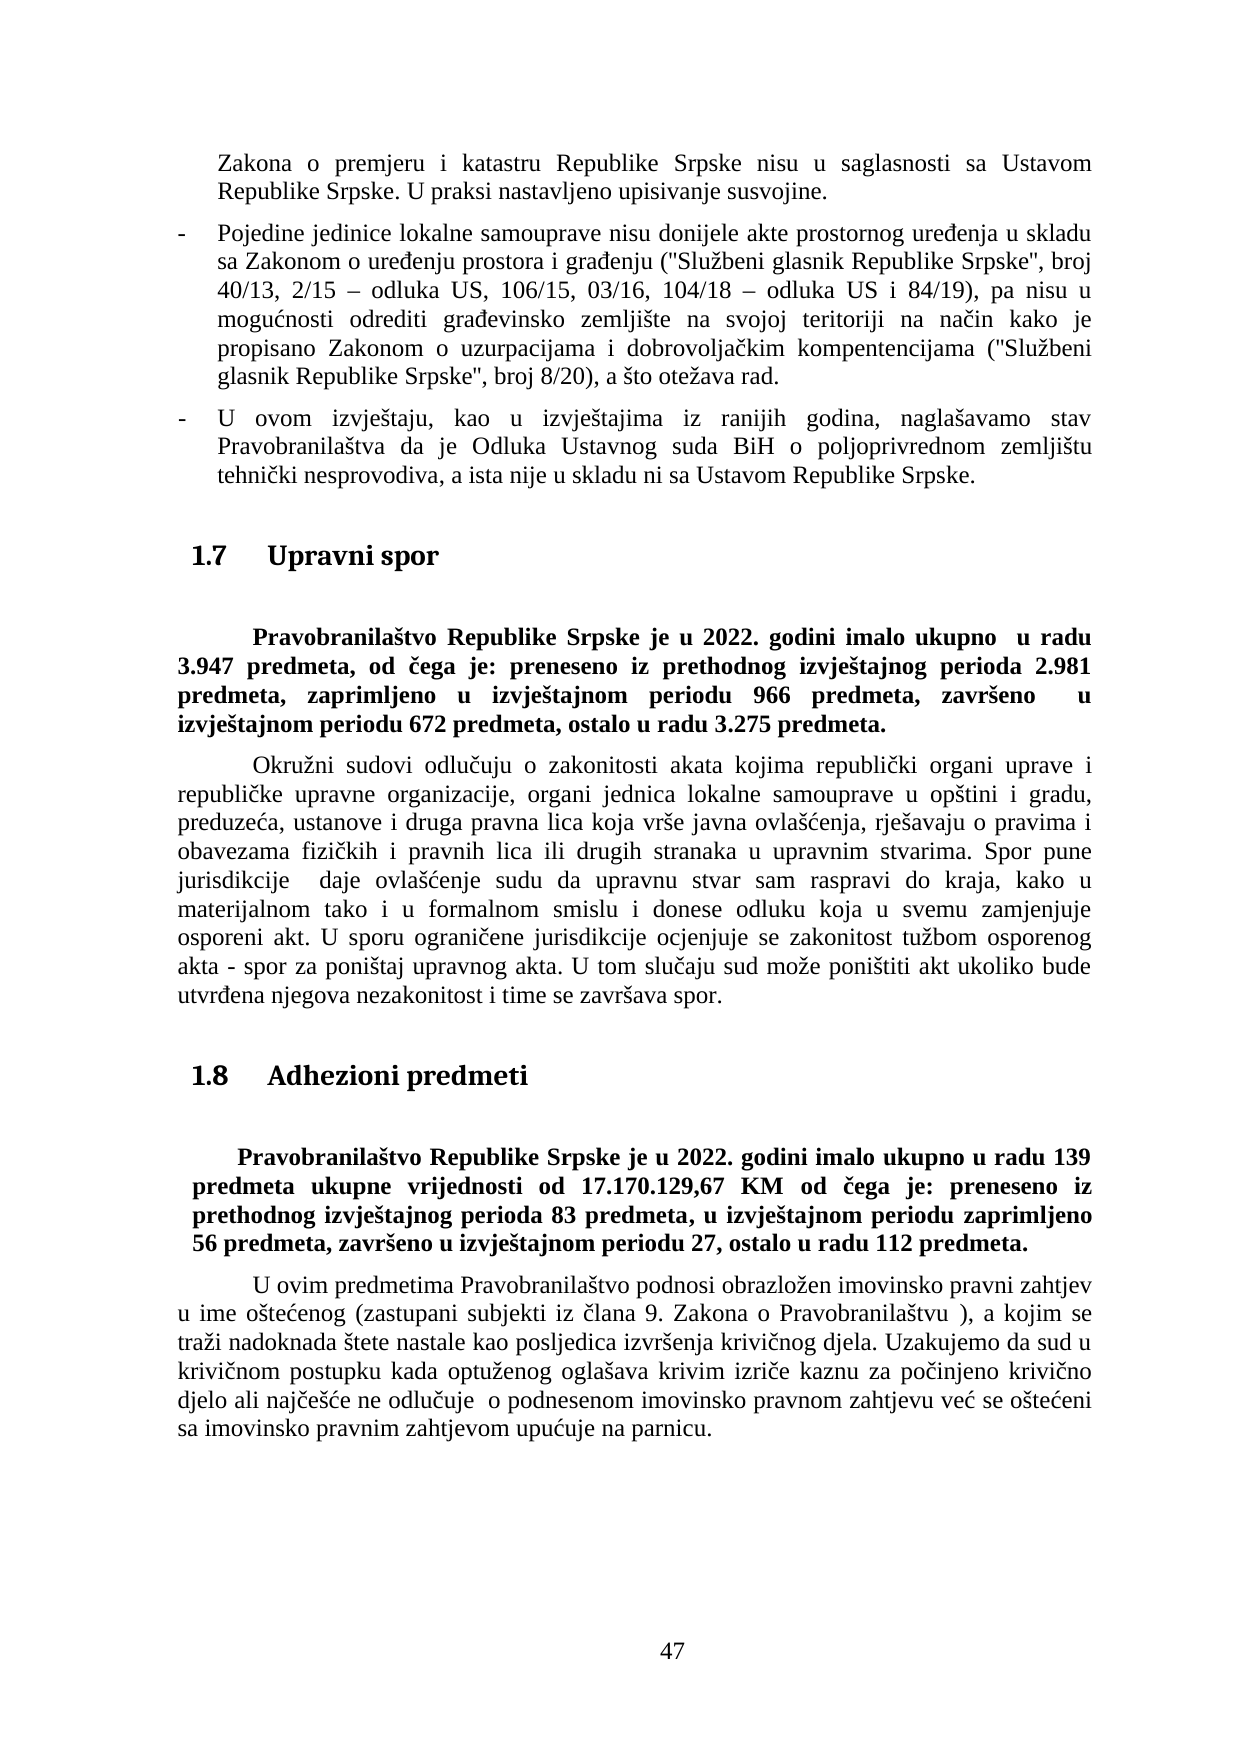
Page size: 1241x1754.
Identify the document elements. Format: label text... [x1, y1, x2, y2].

text Okružni sudovi odlučuju o zakonitosti akata kojima republički organi uprave i republičke upravne organizacije, organi jednica lokalne samouprave u opštini i gradu, preduzeća, ustanove i druga pravna lica koja vrše javna ovlašćenja, rješavaju o pravima i obavezama fizičkih i pravnih lica ili drugih stranaka u upravnim stvarima. Spor pune jurisdikcije daje ovlašćenje sudu da upravnu stvar sam raspravi do kraja, kako u materijalnom tako i u formalnom smislu i donese odluku koja u svemu zamjenjuje osporeni akt. U sporu ograničene jurisdikcije ocjenjuje se zakonitost tužbom osporenog akta - spor za poništaj upravnog akta. U tom slučaju sud može poništiti akt ukoliko bude utvrđena njegova nezakonitost i time se završava spor. [177, 750, 1092, 1009]
subtitle Adhezioni predmeti [192, 1059, 1092, 1092]
text - Pojedine jedinice lokalne samouprave nisu donijele akte prostornog uređenja u skladu sa Zakonom o uređenju prostora i građenju (''Službeni glasnik Republike Srpske'', broj 40/13, 2/15 – odluka US, 106/15, 03/16, 104/18 – odluka US i 84/19), pa nisu u mogućnosti odrediti građevinsko zemljište na svojoj teritoriji na način kako je propisano Zakonom o uzurpacijama i dobrovoljačkim kompentencijama (''Službeni glasnik Republike Srpske'', broj 8/20), a što otežava rad. [177, 218, 1092, 390]
text Pravobranilaštvo Republike Srpske je u 2022. godini imalo ukupno u radu 139 predmeta ukupne vrijednosti od 17.170.129,67 KM od čega je: preneseno iz prethodnog izvještajnog perioda 83 predmeta, u izvještajnom periodu zaprimljeno 56 predmeta, završeno u izvještajnom periodu 27, ostalo u radu 112 predmeta. [192, 1142, 1092, 1257]
subtitle Upravni spor [192, 539, 1092, 572]
text Pravobranilaštvo Republike Srpske je u 2022. godini imalo ukupno u radu 3.947 predmeta, od čega je: preneseno iz prethodnog izvještajnog perioda 2.981 predmeta, zaprimljeno u izvještajnom periodu 966 predmeta, završeno u izvještajnom periodu 672 predmeta, ostalo u radu 3.275 predmeta. [177, 622, 1092, 737]
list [217, 148, 1092, 205]
text U ovim predmetima Pravobranilaštvo podnosi obrazložen imovinsko pravni zahtjev u ime oštećenog (zastupani subjekti iz člana 9. Zakona o Pravobranilaštvu ), a kojim se traži nadoknada štete nastale kao posljedica izvršenja krivičnog djela. Uzakujemo da sud u krivičnom postupku kada optuženog oglašava krivim izriče kaznu za počinjeno krivično djelo ali najčešće ne odlučuje o podnesenom imovinsko pravnom zahtjevu već se oštećeni sa imovinsko pravnim zahtjevom upućuje na parnicu. [177, 1270, 1092, 1442]
text - U ovom izvještaju, kao u izvještajima iz ranijih godina, naglašavamo stav Pravobranilaštva da je Odluka Ustavnog suda BiH o poljoprivrednom zemljištu tehnički nesprovodiva, a ista nije u skladu ni sa Ustavom Republike Srpske. [178, 403, 1092, 489]
